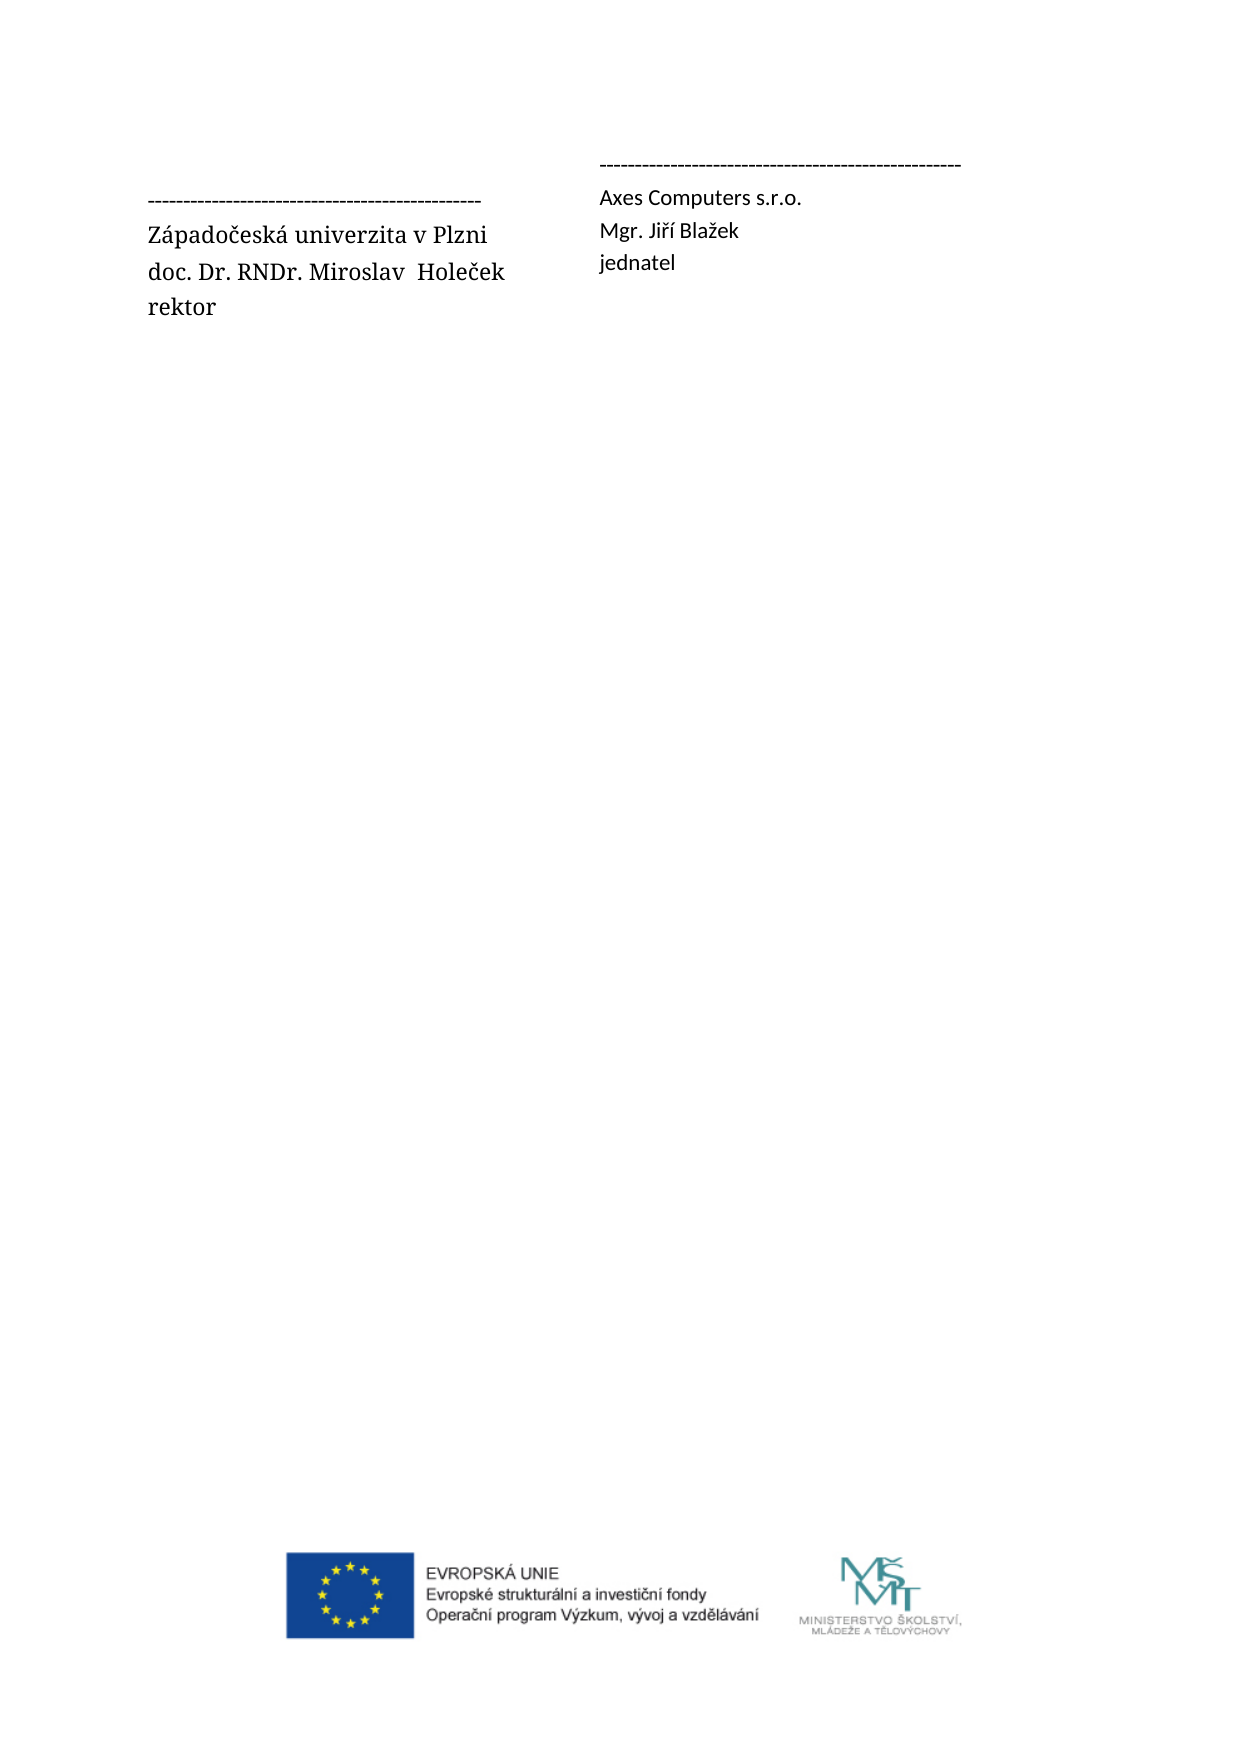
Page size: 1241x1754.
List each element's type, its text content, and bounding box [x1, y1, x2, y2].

table_header V Plzni dne 11.9.2018 Za Prodávajícího: --------------------------------------------------- Axes Computers s.r.o. Mgr. Jiří Blažek jednatel [588, 148, 1040, 362]
picture [242, 1511, 999, 1681]
